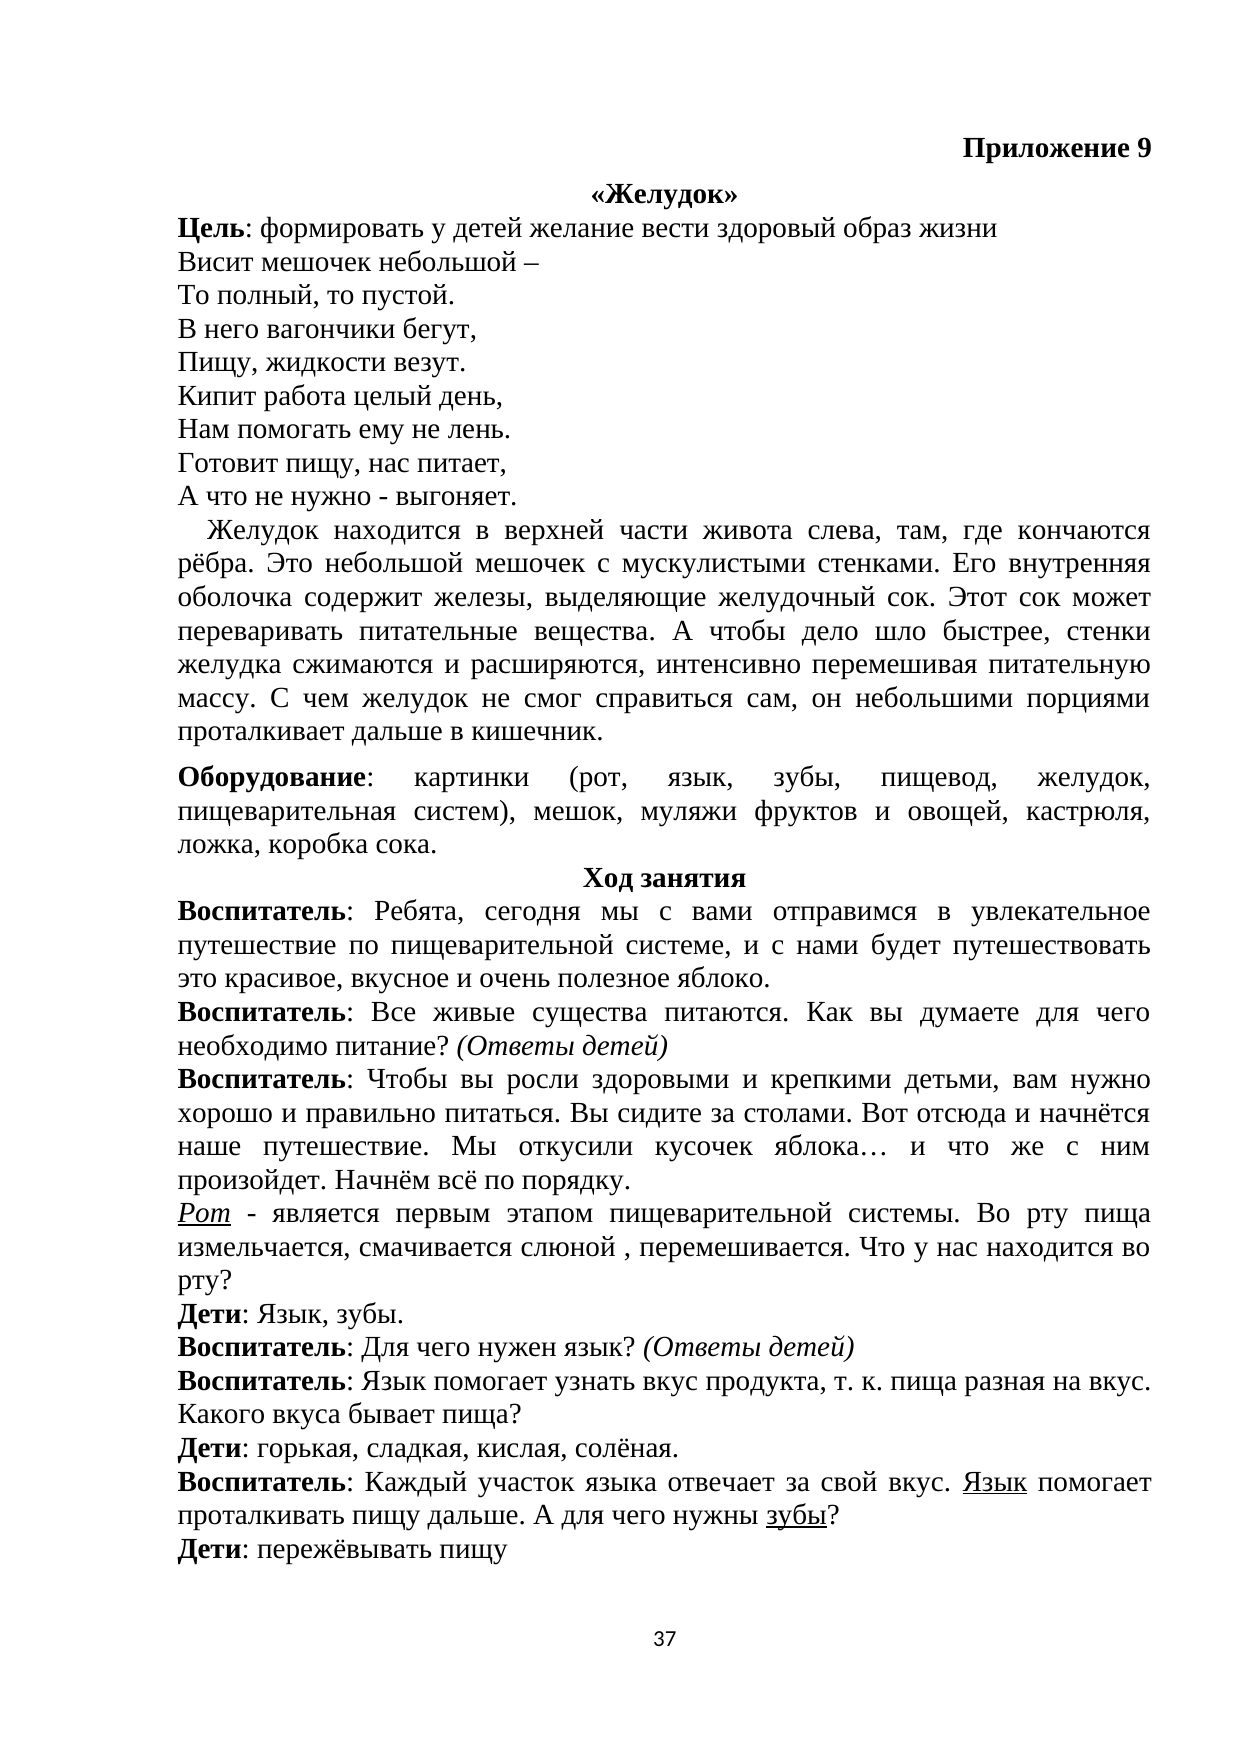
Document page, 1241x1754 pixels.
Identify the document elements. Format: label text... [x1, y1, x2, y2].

text Рот - является первым этапом пищеварительной системы. Во рту пища измельчается, смачивается слюной , перемешивается. Что у нас находится во рту? [177, 1195, 1152, 1296]
text Приложение 9 [177, 131, 1152, 164]
text Дети: пережёвывать пищу [177, 1531, 1152, 1564]
text А что не нужно - выгоняет. [177, 478, 1152, 512]
text Дети: Язык, зубы. [177, 1296, 1152, 1329]
text «Желудок» [177, 177, 1152, 210]
text Воспитатель: Все живые существа питаются. Как вы думаете для чего необходимо питание? (Ответы детей) [177, 994, 1152, 1061]
text Нам помогать ему не лень. [177, 411, 1152, 445]
text Воспитатель: Чтобы вы росли здоровыми и крепкими детьми, вам нужно хорошо и правильно питаться. Вы сидите за столами. Вот отсюда и начнётся наше путешествие. Мы откусили кусочек яблока… и что же с ним произойдет. Начнём всё по порядку. [177, 1061, 1152, 1195]
text То полный, то пустой. [177, 277, 1152, 311]
text Готовит пищу, нас питает, [177, 445, 1152, 478]
text Ход занятия [177, 860, 1152, 893]
text Воспитатель: Ребята, сегодня мы с вами отправимся в увлекательное путешествие по пищеварительной системе, и с нами будет путешествовать это красивое, вкусное и очень полезное яблоко. [177, 893, 1152, 994]
text Дети: горькая, сладкая, кислая, солёная. [177, 1430, 1152, 1464]
text Пищу, жидкости везут. [177, 344, 1152, 378]
text В него вагончики бегут, [177, 311, 1152, 344]
text Воспитатель: Язык помогает узнать вкус продукта, т. к. пища разная на вкус. Какого вкуса бывает пища? [177, 1363, 1152, 1430]
text Оборудование: картинки (рот, язык, зубы, пищевод, желудок, пищеварительная систем), мешок, муляжи фруктов и овощей, кастрюля, ложка, коробка сока. [177, 759, 1152, 860]
text Желудок находится в верхней части живота слева, там, где кончаются рёбра. Это небольшой мешочек с мускулистыми стенками. Его внутренняя оболочка содержит железы, выделяющие желудочный сок. Этот сок может переваривать питательные вещества. А чтобы дело шло быстрее, стенки желудка сжимаются и расширяются, интенсивно перемешивая питательную массу. С чем желудок не смог справиться сам, он небольшими порциями проталкивает дальше в кишечник. [177, 512, 1152, 747]
text Цель: формировать у детей желание вести здоровый образ жизни [177, 210, 1152, 244]
text Воспитатель: Для чего нужен язык? (Ответы детей) [177, 1329, 1152, 1363]
text Висит мешочек небольшой – [177, 244, 1152, 277]
text Воспитатель: Каждый участок языка отвечает за свой вкус. Язык помогает проталкивать пищу дальше. А для чего нужны зубы? [177, 1464, 1152, 1531]
text Кипит работа целый день, [177, 378, 1152, 411]
